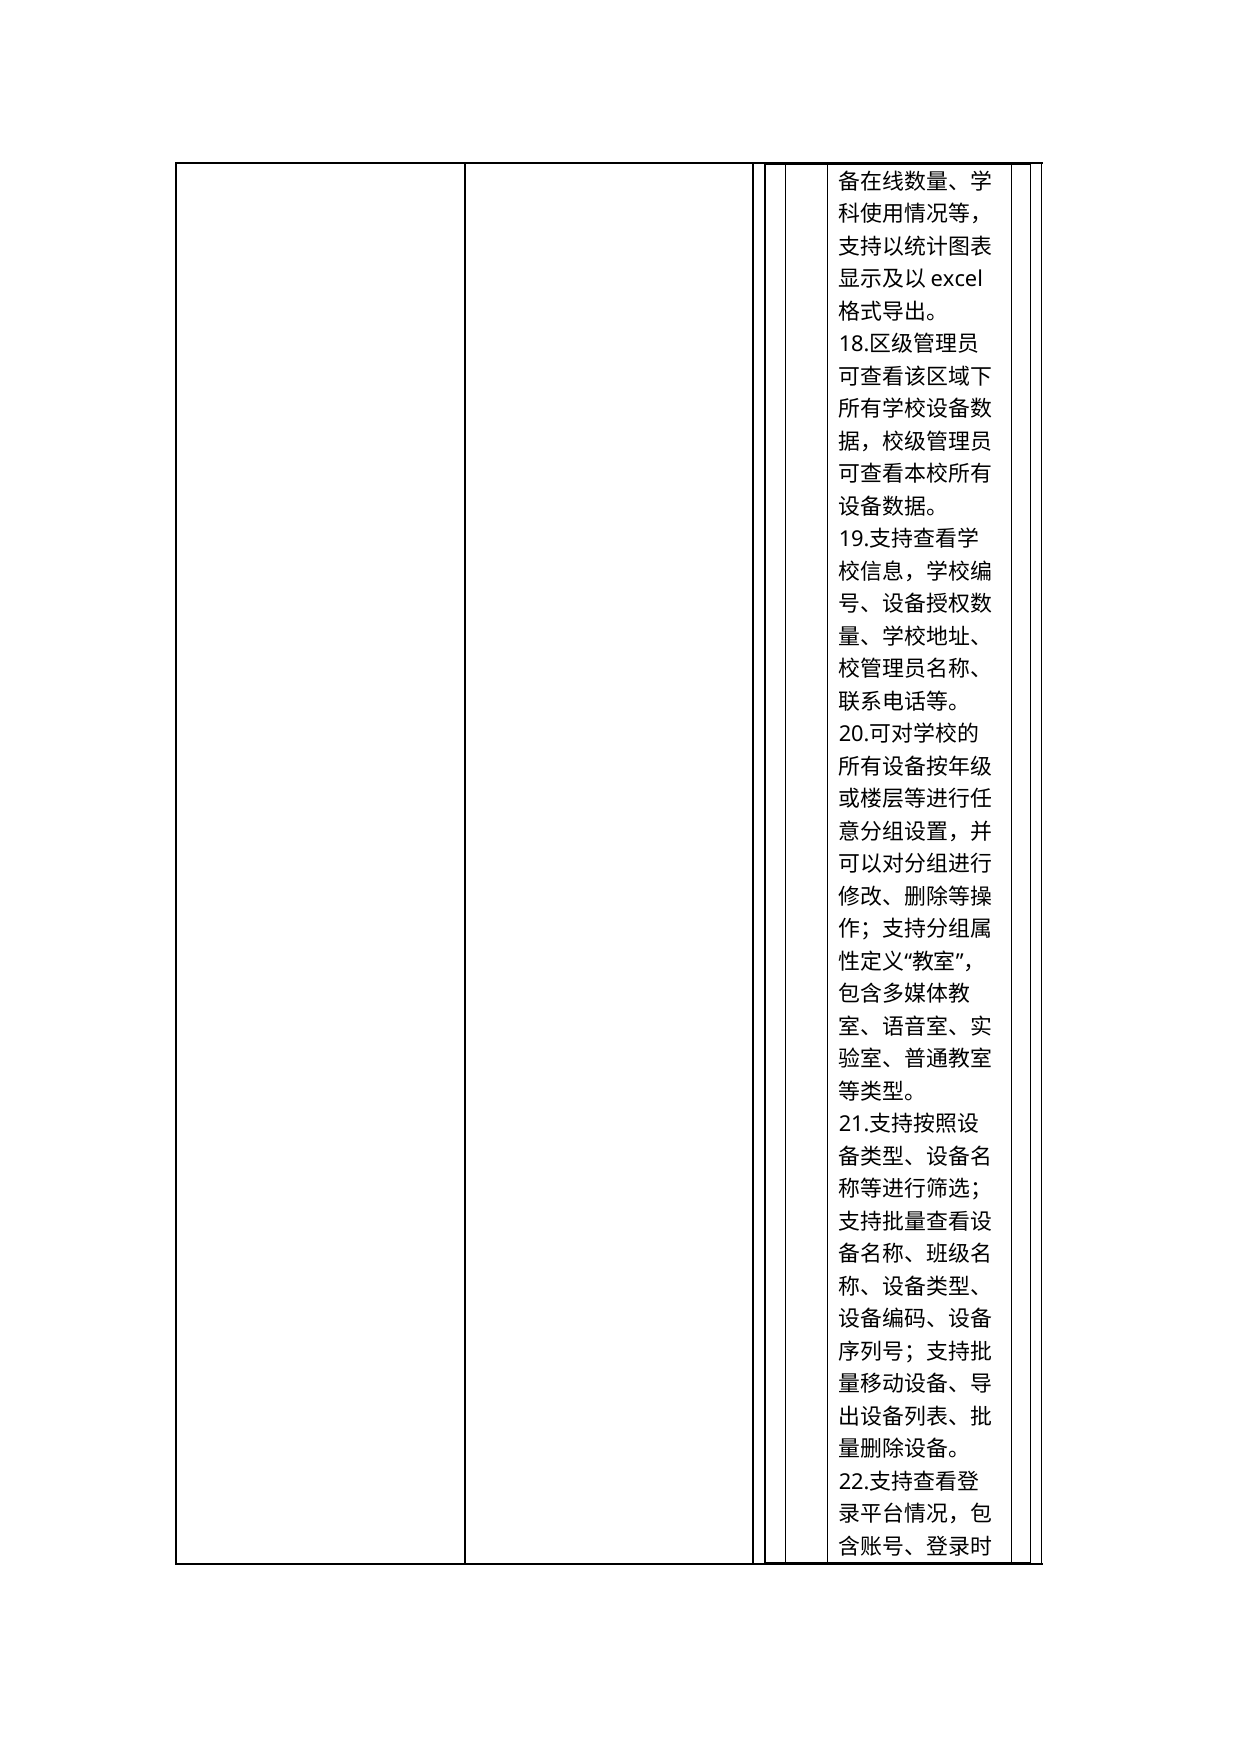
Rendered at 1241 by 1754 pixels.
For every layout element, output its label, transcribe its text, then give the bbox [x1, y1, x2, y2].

table_cell [766, 165, 785, 1562]
table_cell [786, 165, 827, 1562]
table_cell [1031, 164, 1041, 1563]
table_cell [1012, 165, 1030, 1562]
table_cell ▲ [466, 164, 752, 1563]
table_cell [754, 164, 764, 1563]
table_cell 1 [177, 164, 464, 1563]
table_cell [828, 165, 1011, 1562]
